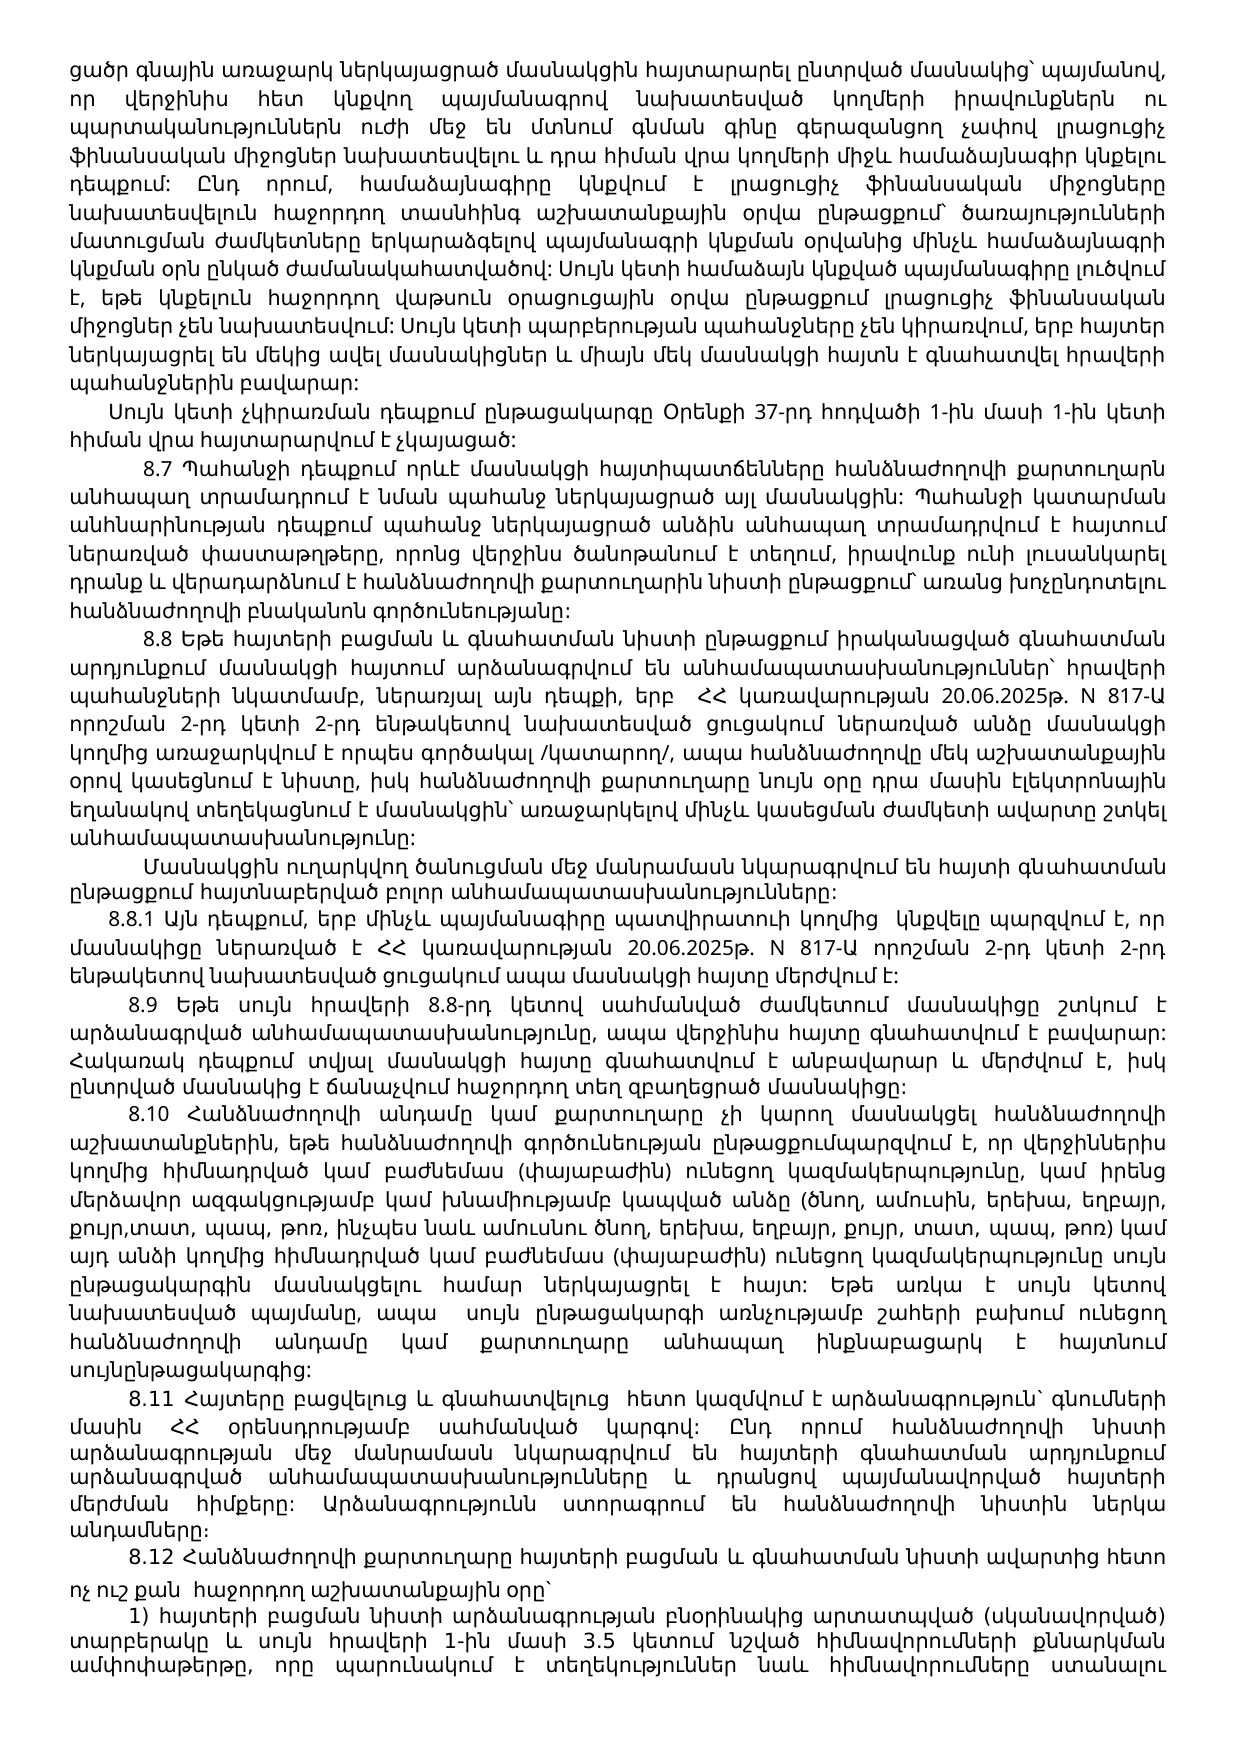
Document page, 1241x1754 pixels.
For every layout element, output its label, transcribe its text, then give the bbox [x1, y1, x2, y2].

text 8.7 Պահանջի դեպքում որևէ մասնակցի հայտիպատճենները հանձնաժողովի քարտուղարն անհապաղ տրամադրում է նման պահանջ ներկայացրած այլ մասնակցին: Պահանջի կատարման անհնարինության դեպքում պահանջ ներկայացրած անձին անհապաղ տրամադրվում է հայտում ներառված փաստաթղթերը, որոնց վերջինս ծանոթանում է տեղում, իրավունք ունի լուսանկարել դրանք և վերադարձնում է հանձնաժողովի քարտուղարին նիստի ընթացքում՝ առանց խոչընդոտելու հանձնաժողովի բնականոն գործունեությանը: [69, 454, 1167, 624]
text 8.8.1 Այն դեպքում, երբ մինչև պայմանագիրը պատվիրատուի կողմից կնքվելը պարզվում է, որ մասնակիցը ներառված է ՀՀ կառավարության 20.06.2025թ. N 817-Ա որոշման 2-րդ կետի 2-րդ ենթակետով նախատեսված ցուցակում ապա մասնակցի հայտը մերժվում է: [69, 904, 1167, 990]
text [69, 56, 1167, 397]
text 8.8 Եթե հայտերի բացման և գնահատման նիստի ընթացքում իրականացված գնահատման արդյունքում մասնակցի հայտում արձանագրվում են անհամապատասխանություններ՝ հրավերի պահանջների նկատմամբ, ներառյալ այն դեպքի, երբ ՀՀ կառավարության 20.06.2025թ. N 817-Ա որոշման 2-րդ կետի 2-րդ ենթակետով նախատեսված ցուցակում ներառված անձը մասնակցի կողմից առաջարկվում է որպես գործակալ /կատարող/, ապա հանձնաժողովը մեկ աշխատանքային օրով կասեցնում է նիստը, իսկ հանձնաժողովի քարտուղարը նույն օրը դրա մասին էլեկտրոնային եղանակով տեղեկացնում է մասնակցին՝ առաջարկելով մինչև կասեցման ժամկետի ավարտը շտկել անհամապատասխանությունը: [69, 624, 1167, 852]
text Սույն կետի չկիրառման դեպքում ընթացակարգը Օրենքի 37-րդ հոդվածի 1-ին մասի 1-ին կետի հիման վրա հայտարարվում է չկայացած: [69, 397, 1167, 454]
text 8.11 Հայտերը բացվելուց և գնահատվելուց հետո կազմվում է արձանագրություն` գնումների մասին ՀՀ օրենսդրությամբ սահմանված կարգով: Ընդ որում հանձնաժողովի նիստի արձանագրության մեջ մանրամասն նկարագրվում են հայտերի գնահատման արդյունքում արձանագրված անհամապատասխանությունները և դրանցով պայմանավորված հայտերի մերժման հիմքերը: Արձանագրությունն ստորագրում են հանձնաժողովի նիստին ներկա անդամները։ [69, 1384, 1167, 1542]
text 8.12 Հանձնաժողովի քարտուղարը հայտերի բացման և գնահատման նիստի ավարտից հետո ոչ ուշ քան հաջորդող աշխատանքային օրը` [69, 1542, 1167, 1604]
text 8.9 Եթե սույն հրավերի 8.8-րդ կետով սահմանված ժամկետում մասնակիցը շտկում է արձանագրված անհամապատասխանությունը, ապա վերջինիս հայտը գնահատվում է բավարար: Հակառակ դեպքում տվյալ մասնակցի հայտը գնահատվում է անբավարար և մերժվում է, իսկ ընտրված մասնակից է ճանաչվում հաջորդող տեղ զբաղեցրած մասնակիցը: [69, 990, 1167, 1099]
text 8.10 Հանձնաժողովի անդամը կամ քարտուղարը չի կարող մասնակցել հանձնաժողովի աշխատանքներին, եթե հանձնաժողովի գործունեության ընթացքումպարզվում է, որ վերջիններիս կողմից հիմնադրված կամ բաժնեմաս (փայաբաժին) ունեցող կազմակերպությունը, կամ իրենց մերձավոր ազգակցությամբ կամ խնամիությամբ կապված անձը (ծնող, ամուսին, երեխա, եղբայր, քույր,տատ, պապ, թոռ, ինչպես նաև ամուսնու ծնող, երեխա, եղբայր, քույր, տատ, պապ, թոռ) կամ այդ անձի կողմից հիմնադրված կամ բաժնեմաս (փայաբաժին) ունեցող կազմակերպությունը սույն ընթացակարգին մասնակցելու համար ներկայացրել է հայտ: Եթե առկա է սույն կետով նախատեսված պայմանը, ապա սույն ընթացակարգի առնչությամբ շահերի բախում ունեցող հանձնաժողովի անդամը կամ քարտուղարը անհապաղ ինքնաբացարկ է հայտնում սույնընթացակարգից: [69, 1099, 1167, 1384]
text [69, 1604, 1167, 1677]
text Մասնակցին ուղարկվող ծանուցման մեջ մանրամասն նկարագրվում են հայտի գնահատման ընթացքում հայտնաբերված բոլոր անհամապատասխանությունները: [69, 852, 1167, 904]
